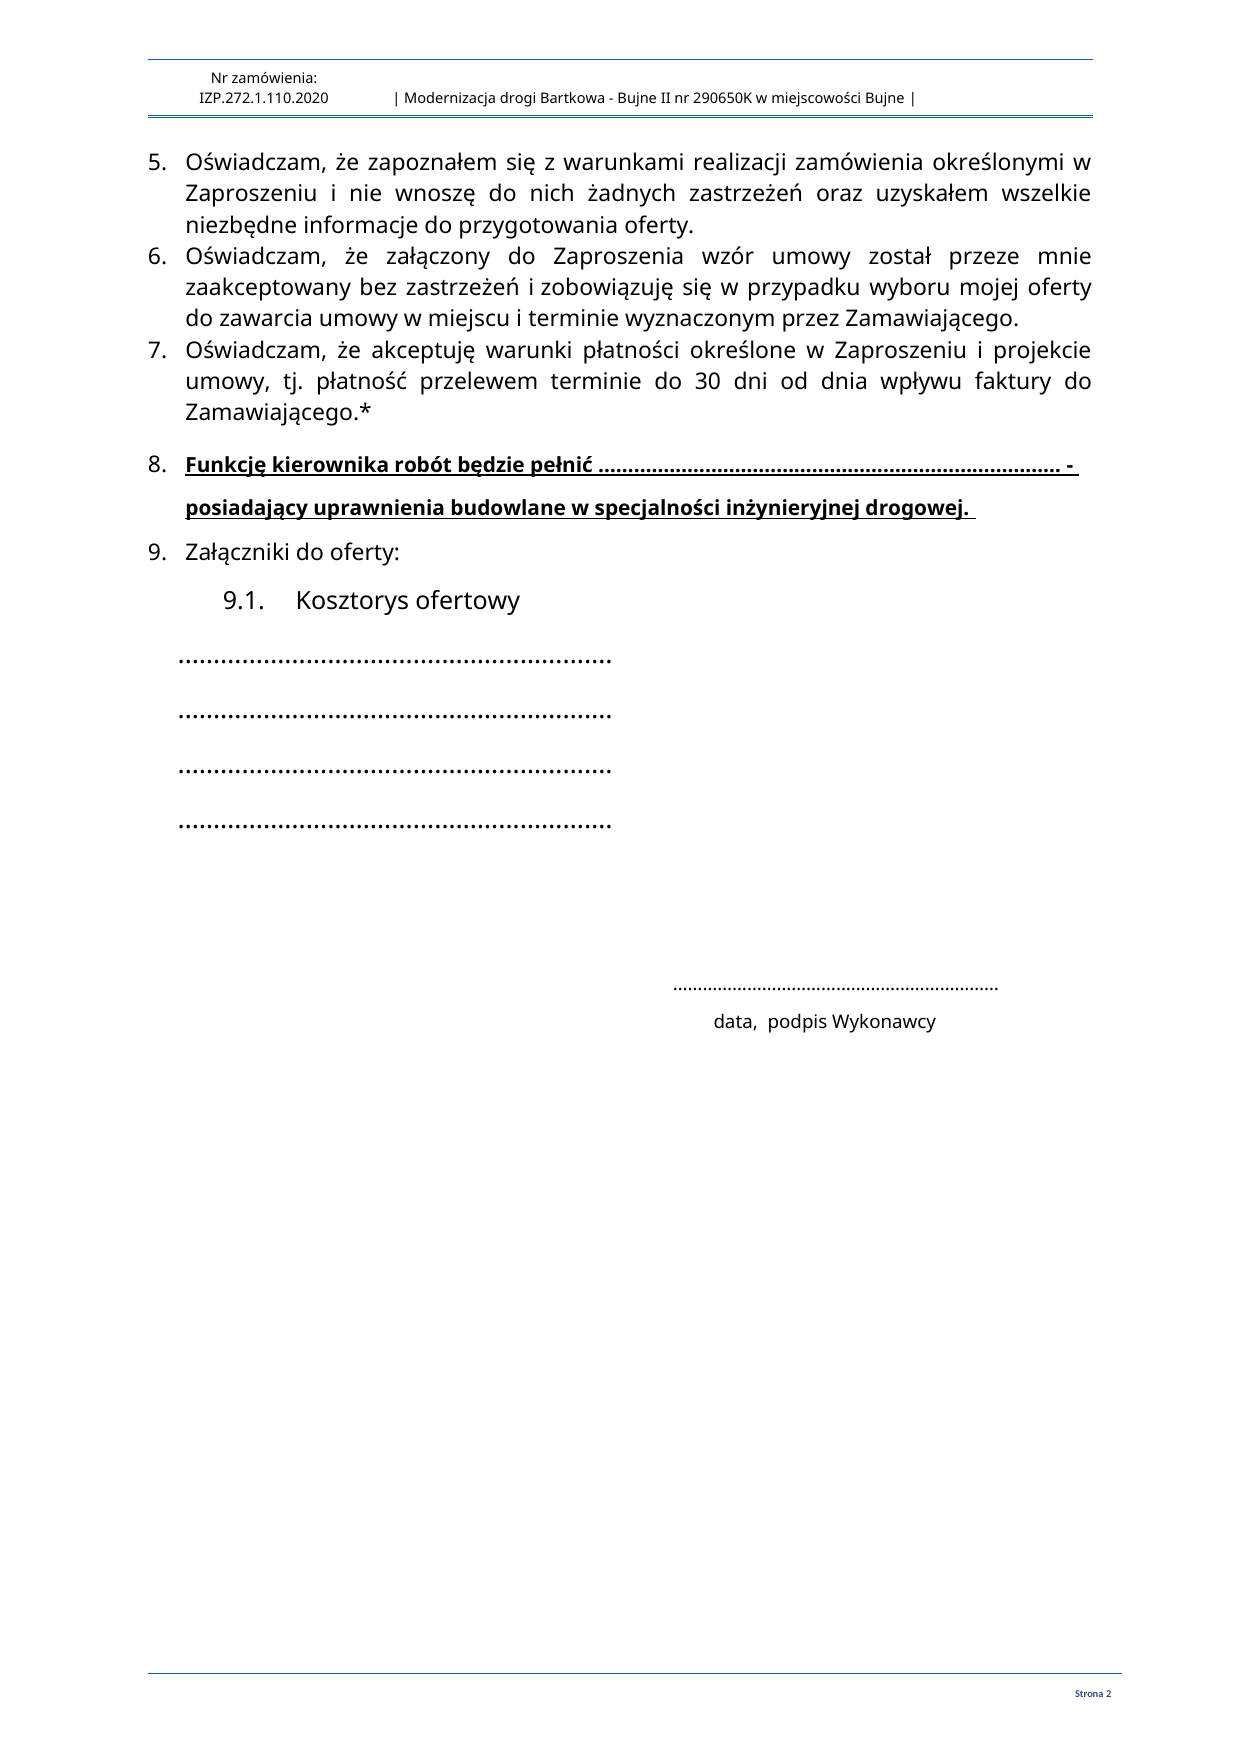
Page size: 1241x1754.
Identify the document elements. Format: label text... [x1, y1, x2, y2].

text data, podpis Wykonawcy [221, 1008, 1093, 1034]
list Funkcję kierownika robót będzie pełnić …………………………………………………………………… - posiadający uprawnienia budowlane w specjalności inżynieryjnej drogowej. [148, 448, 1093, 522]
text ……………………………………………………. [177, 634, 1093, 671]
text ……………………………………………………. [177, 745, 1093, 782]
list Kosztorys ofertowy [223, 583, 1093, 617]
text ……………………………………………………. [177, 800, 1093, 837]
text ……………………………………………………. [177, 689, 1093, 726]
list Oświadczam, że załączony do Zaproszenia wzór umowy został przeze mnie zaakceptowany bez zastrzeżeń i zobowiązuję się w przypadku wyboru mojej oferty do zawarcia umowy w miejscu i terminie wyznaczonym przez Zamawiającego. [148, 240, 1093, 333]
list Oświadczam, że zapoznałem się z warunkami realizacji zamówienia określonymi w Zaproszeniu i nie wnoszę do nich żadnych zastrzeżeń oraz uzyskałem wszelkie niezbędne informacje do przygotowania oferty. [148, 146, 1093, 240]
list Załączniki do oferty: [148, 536, 1093, 567]
text ………………………………………………………… [673, 970, 1093, 996]
list Oświadczam, że akceptuję warunki płatności określone w Zaproszeniu i projekcie umowy, tj. płatność przelewem terminie do 30 dni od dnia wpływu faktury do Zamawiającego.* [148, 333, 1093, 427]
